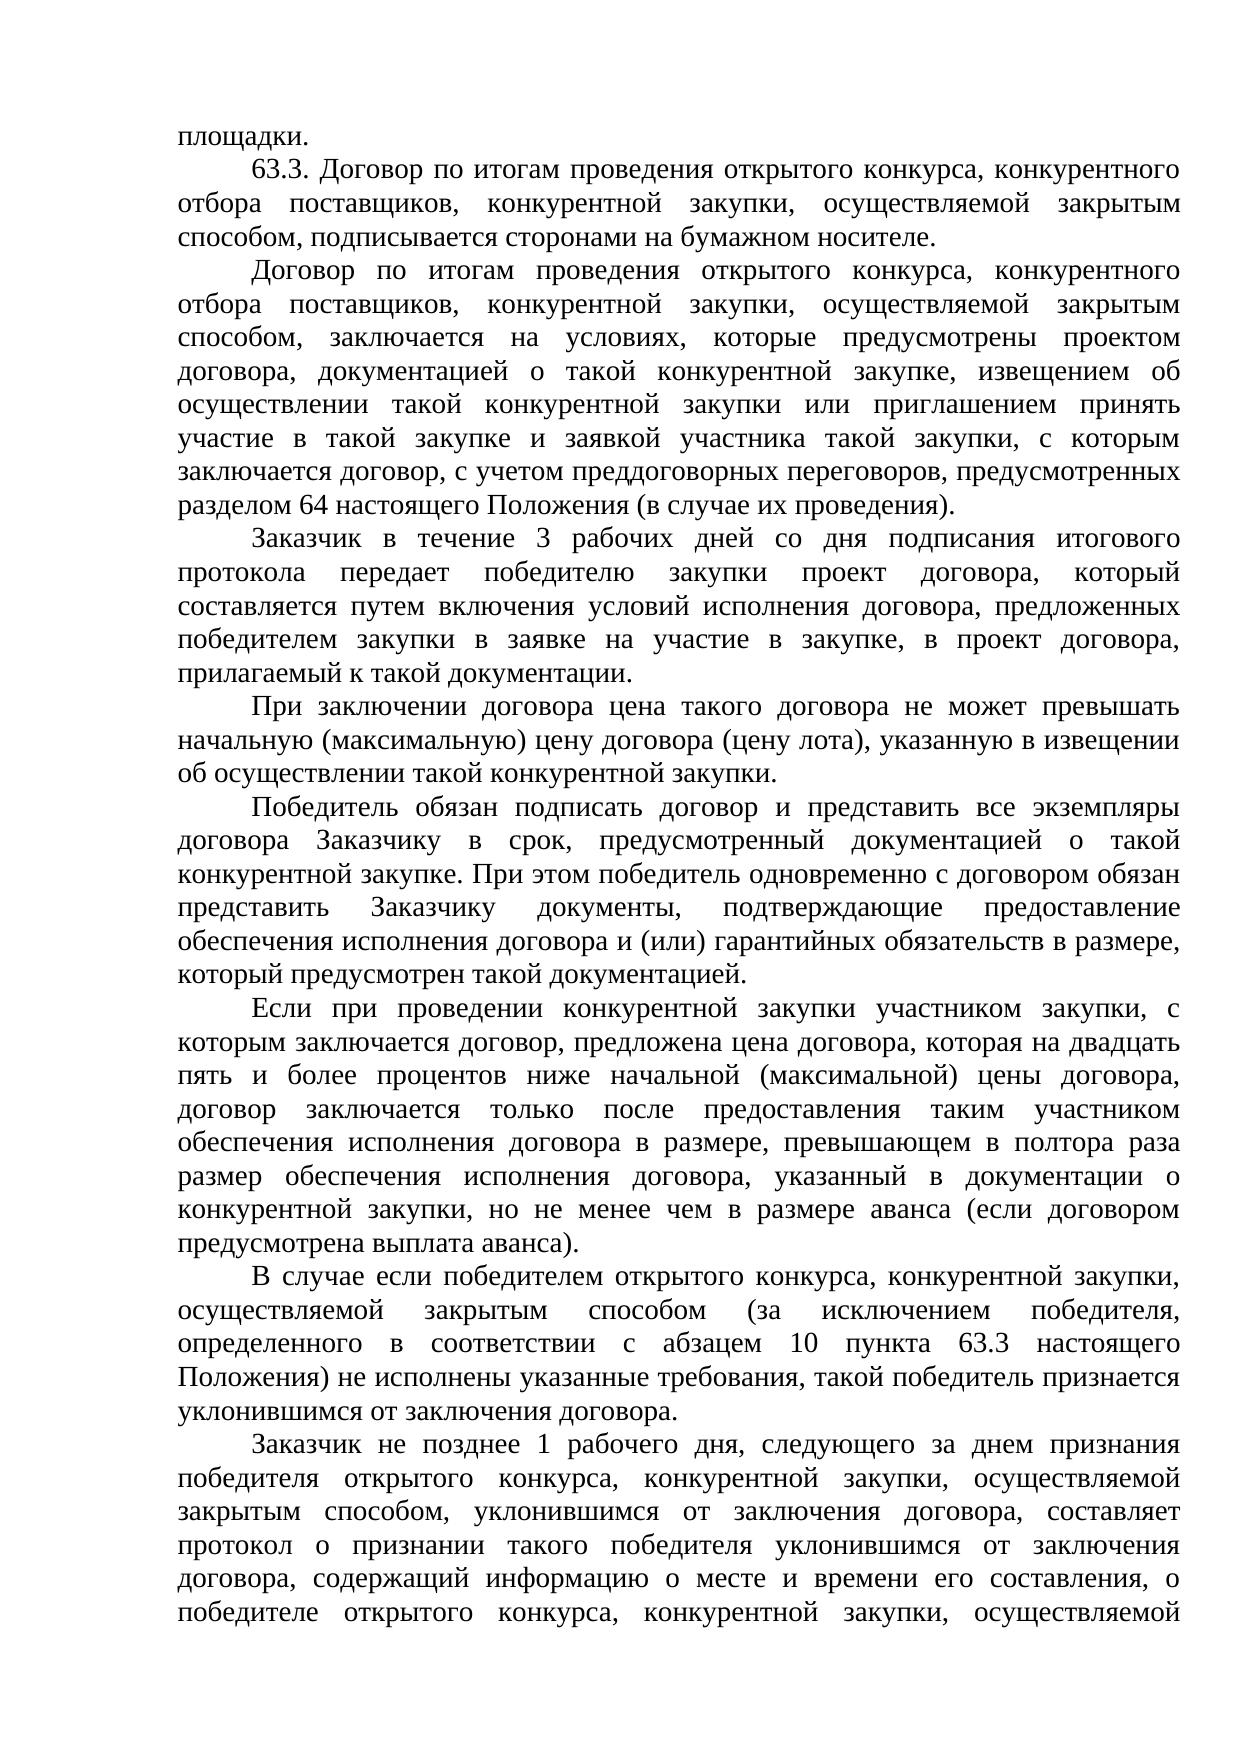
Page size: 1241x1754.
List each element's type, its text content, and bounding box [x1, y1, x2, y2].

text При заключении договора цена такого договора не может превышать начальную (максимальную) цену договора (цену лота), указанную в извещении об осуществлении такой конкурентной закупки. [177, 688, 1181, 789]
text 63.3. Договор по итогам проведения открытого конкурса, конкурентного отбора поставщиков, конкурентной закупки, осуществляемой закрытым способом, подписывается сторонами на бумажном носителе. [177, 152, 1181, 252]
text Если при проведении конкурентной закупки участником закупки, с которым заключается договор, предложена цена договора, которая на двадцать пять и более процентов ниже начальной (максимальной) цены договора, договор заключается только после предоставления таким участником обеспечения исполнения договора в размере, превышающем в полтора раза размер обеспечения исполнения договора, указанный в документации о конкурентной закупки, но не менее чем в размере аванса (если договором предусмотрена выплата аванса). [177, 990, 1181, 1258]
text Заказчик в течение 3 рабочих дней со дня подписания итогового протокола передает победителю закупки проект договора, который составляется путем включения условий исполнения договора, предложенных победителем закупки в заявке на участие в закупке, в проект договора, прилагаемый к такой документации. [177, 521, 1181, 688]
text В случае если победителем открытого конкурса, конкурентной закупки, осуществляемой закрытым способом (за исключением победителя, определенного в соответствии с абзацем 10 пункта 63.3 настоящего Положения) не исполнены указанные требования, такой победитель признается уклонившимся от заключения договора. [177, 1258, 1181, 1426]
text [177, 118, 1181, 152]
text Договор по итогам проведения открытого конкурса, конкурентного отбора поставщиков, конкурентной закупки, осуществляемой закрытым способом, заключается на условиях, которые предусмотрены проектом договора, документацией о такой конкурентной закупке, извещением об осуществлении такой конкурентной закупки или приглашением принять участие в такой закупке и заявкой участника такой закупки, с которым заключается договор, с учетом преддоговорных переговоров, предусмотренных разделом 64 настоящего Положения (в случае их проведения). [177, 252, 1181, 521]
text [177, 1426, 1181, 1627]
text Победитель обязан подписать договор и представить все экземпляры договора Заказчику в срок, предусмотренный документацией о такой конкурентной закупке. При этом победитель одновременно с договором обязан представить Заказчику документы, подтверждающие предоставление обеспечения исполнения договора и (или) гарантийных обязательств в размере, который предусмотрен такой документацией. [177, 789, 1181, 990]
